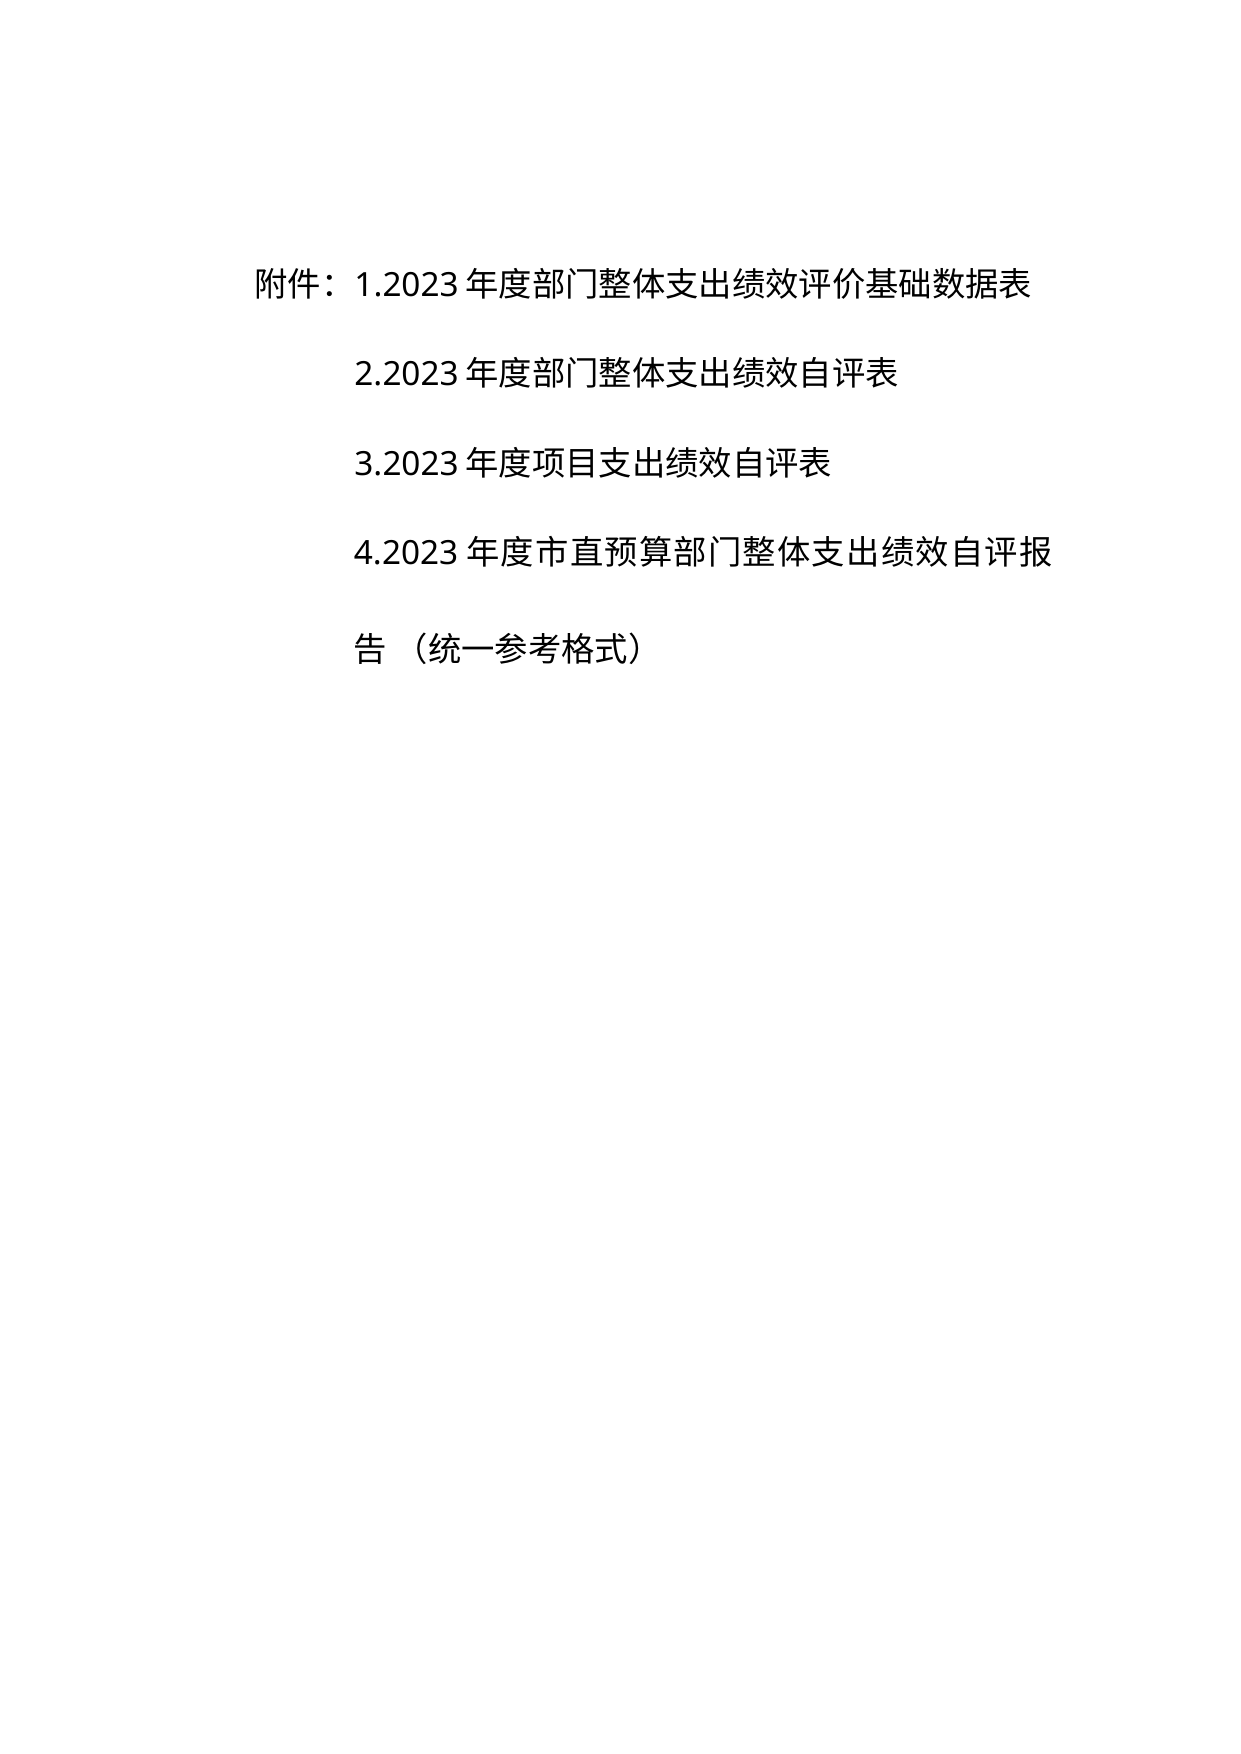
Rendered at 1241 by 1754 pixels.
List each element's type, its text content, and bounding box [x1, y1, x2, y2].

text 3.2023年度项目支出绩效自评表 [187, 428, 1053, 493]
text 附件：1.2023年度部门整体支出绩效评价基础数据表 [187, 250, 1053, 315]
text 4.2023年度市直预算部门整体支出绩效自评报告 （统一参考格式） [354, 517, 1053, 680]
text 2.2023年度部门整体支出绩效自评表 [187, 339, 1053, 404]
